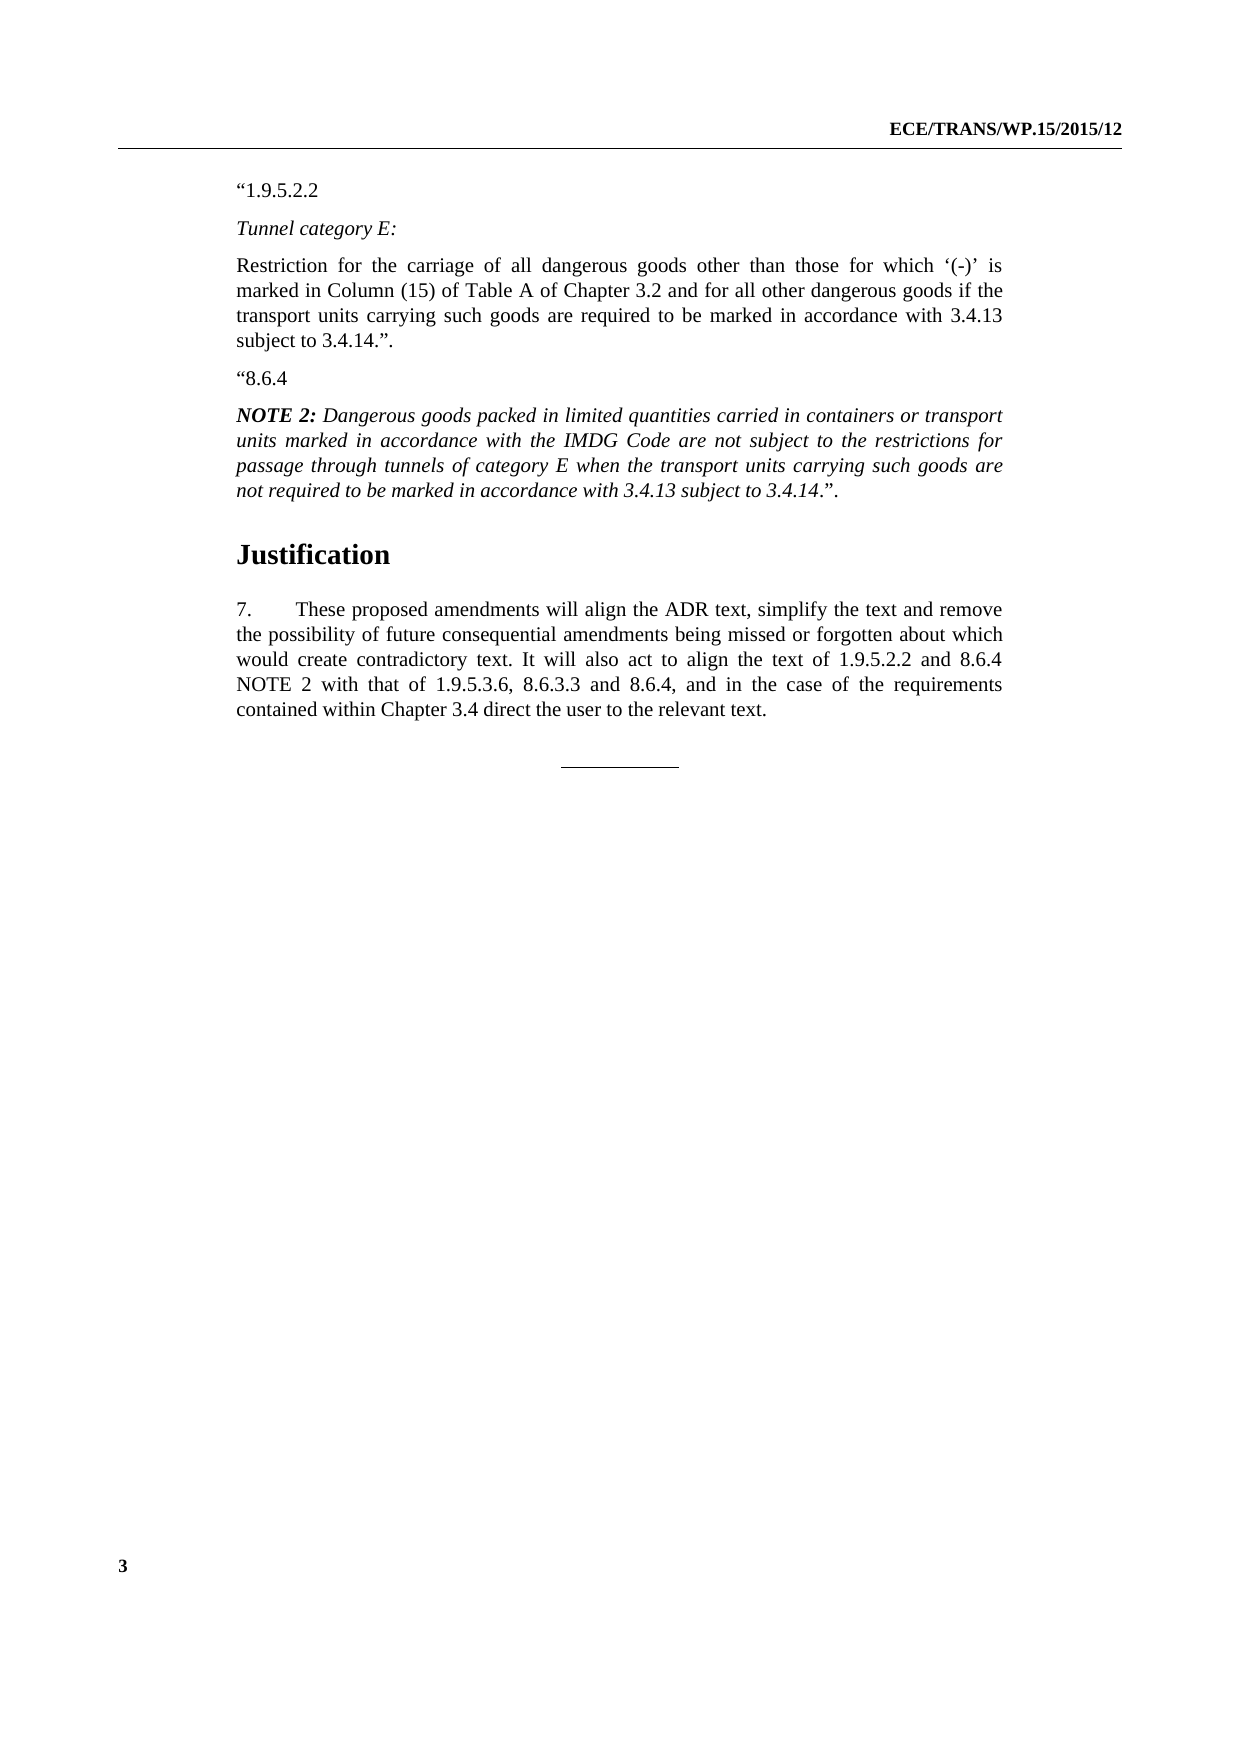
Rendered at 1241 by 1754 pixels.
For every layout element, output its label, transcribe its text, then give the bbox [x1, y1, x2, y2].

text “8.6.4 [236, 365, 1004, 390]
text Justification [118, 540, 1004, 571]
text “1.9.5.2.2 [236, 177, 1004, 202]
text Tunnel category E: [236, 215, 1004, 240]
text Restriction for the carriage of all dangerous goods other than those for which ‘(-)’ is marked in Column (15) of Table A of Chapter 3.2 and for all other dangerous goods if the transport units carrying such goods are required to be marked in accordance with 3.4.13 subject to 3.4.14.”. [236, 252, 1004, 352]
text 7. These proposed amendments will align the ADR text, simplify the text and remove the possibility of future consequential amendments being missed or forgotten about which would create contradictory text. It will also act to align the text of 1.9.5.2.2 and 8.6.4 NOTE 2 with that of 1.9.5.3.6, 8.6.3.3 and 8.6.4, and in the case of the requirements contained within Chapter 3.4 direct the user to the relevant text. [236, 596, 1004, 721]
text NOTE 2: Dangerous goods packed in limited quantities carried in containers or transport units marked in accordance with the IMDG Code are not subject to the restrictions for passage through tunnels of category E when the transport units carrying such goods are not required to be marked in accordance with 3.4.13 subject to 3.4.14.”. [236, 402, 1004, 502]
